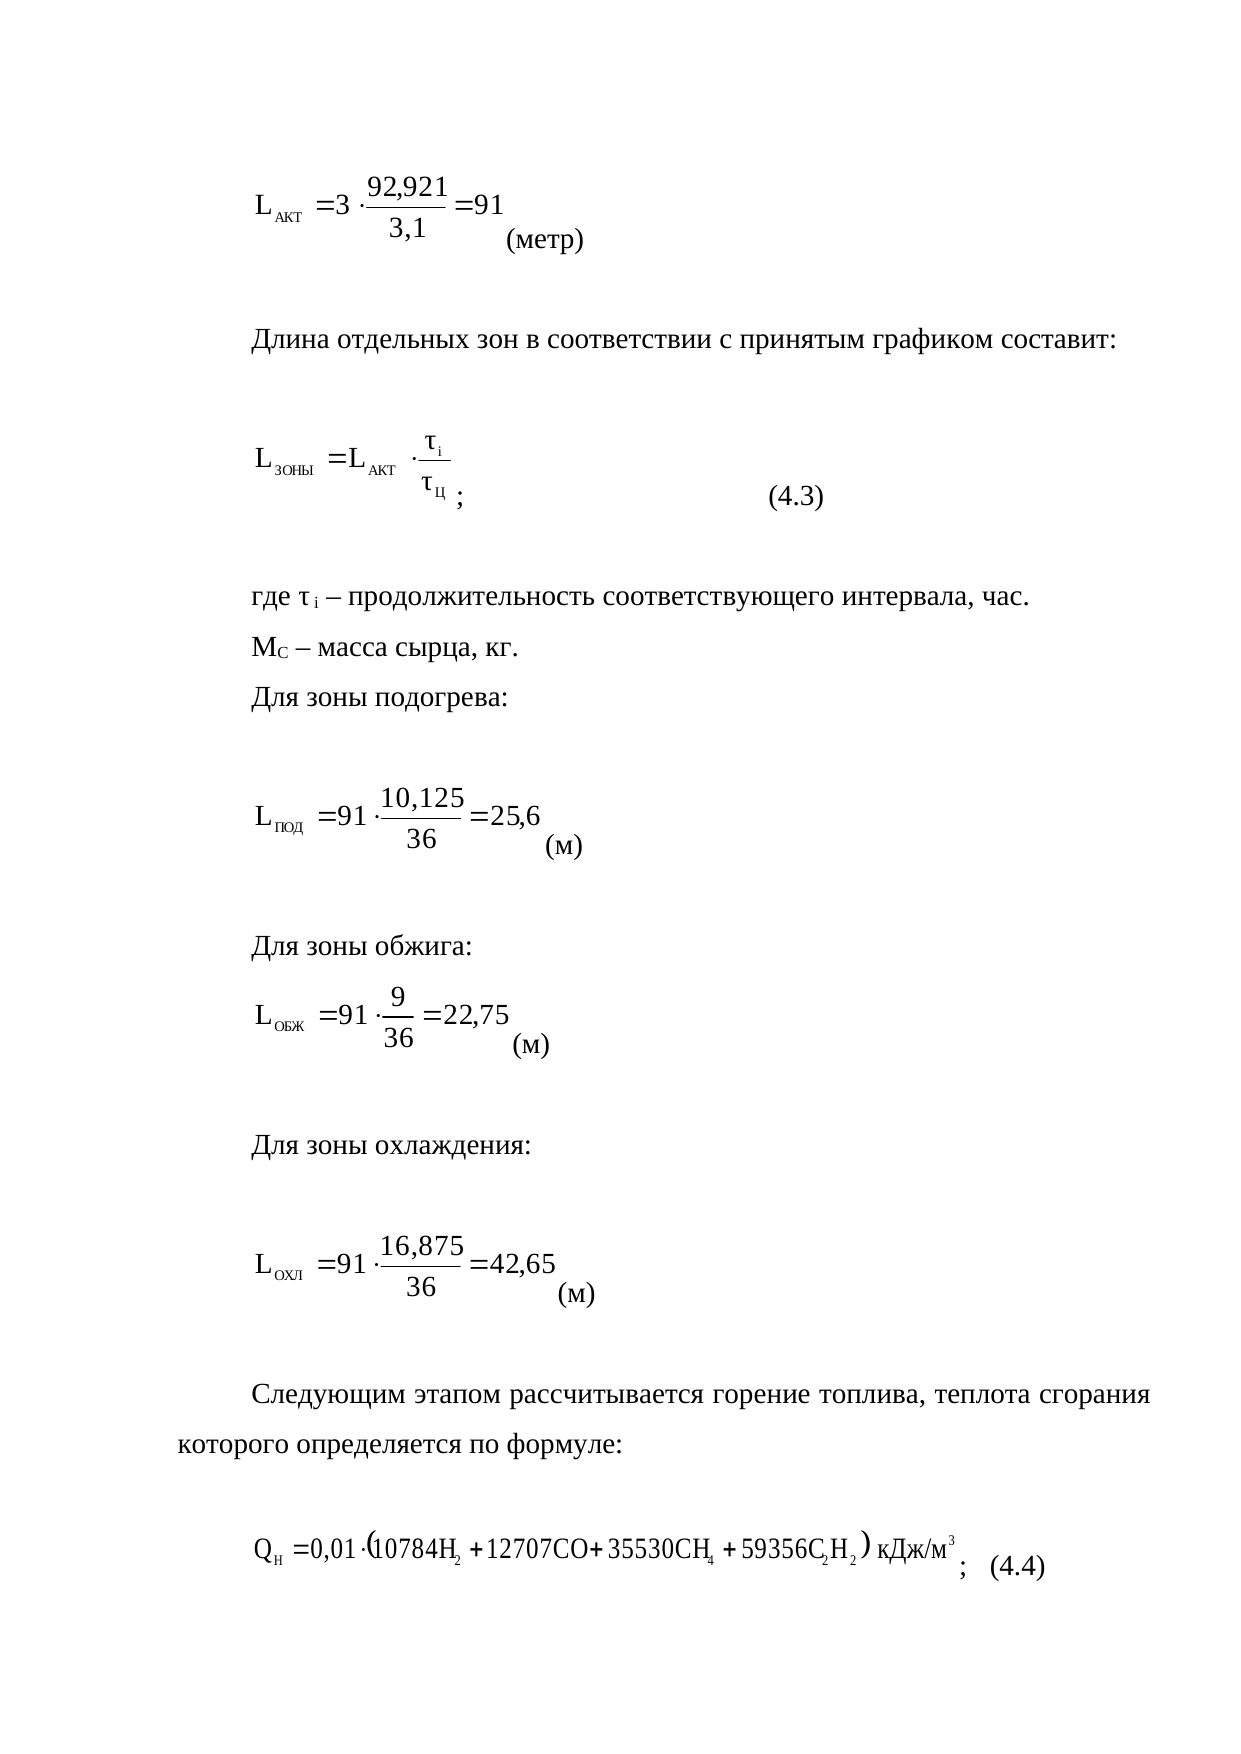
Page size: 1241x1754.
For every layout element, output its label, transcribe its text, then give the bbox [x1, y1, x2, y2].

text Для зоны охлаждения: [177, 1127, 1152, 1160]
text (м) [177, 978, 1152, 1060]
text Следующим этапом рассчитывается горение топлива, теплота сгорания которого определяется по формуле: [177, 1376, 1152, 1460]
text Длина отдельных зон в соответствии с принятым графиком составит: [177, 322, 1152, 355]
text Для зоны обжига: [177, 928, 1152, 962]
text (метр) [177, 168, 1152, 254]
text ; (4.3) [177, 422, 1152, 511]
text МС – масса сырца, кг. [177, 629, 1152, 662]
text ; (4.4) [177, 1527, 1152, 1582]
text где τ i – продолжительность соответствующего интервала, час. [177, 578, 1152, 612]
text (м) [177, 1227, 1152, 1309]
text Для зоны подогрева: [177, 679, 1152, 713]
text (м) [177, 780, 1152, 861]
